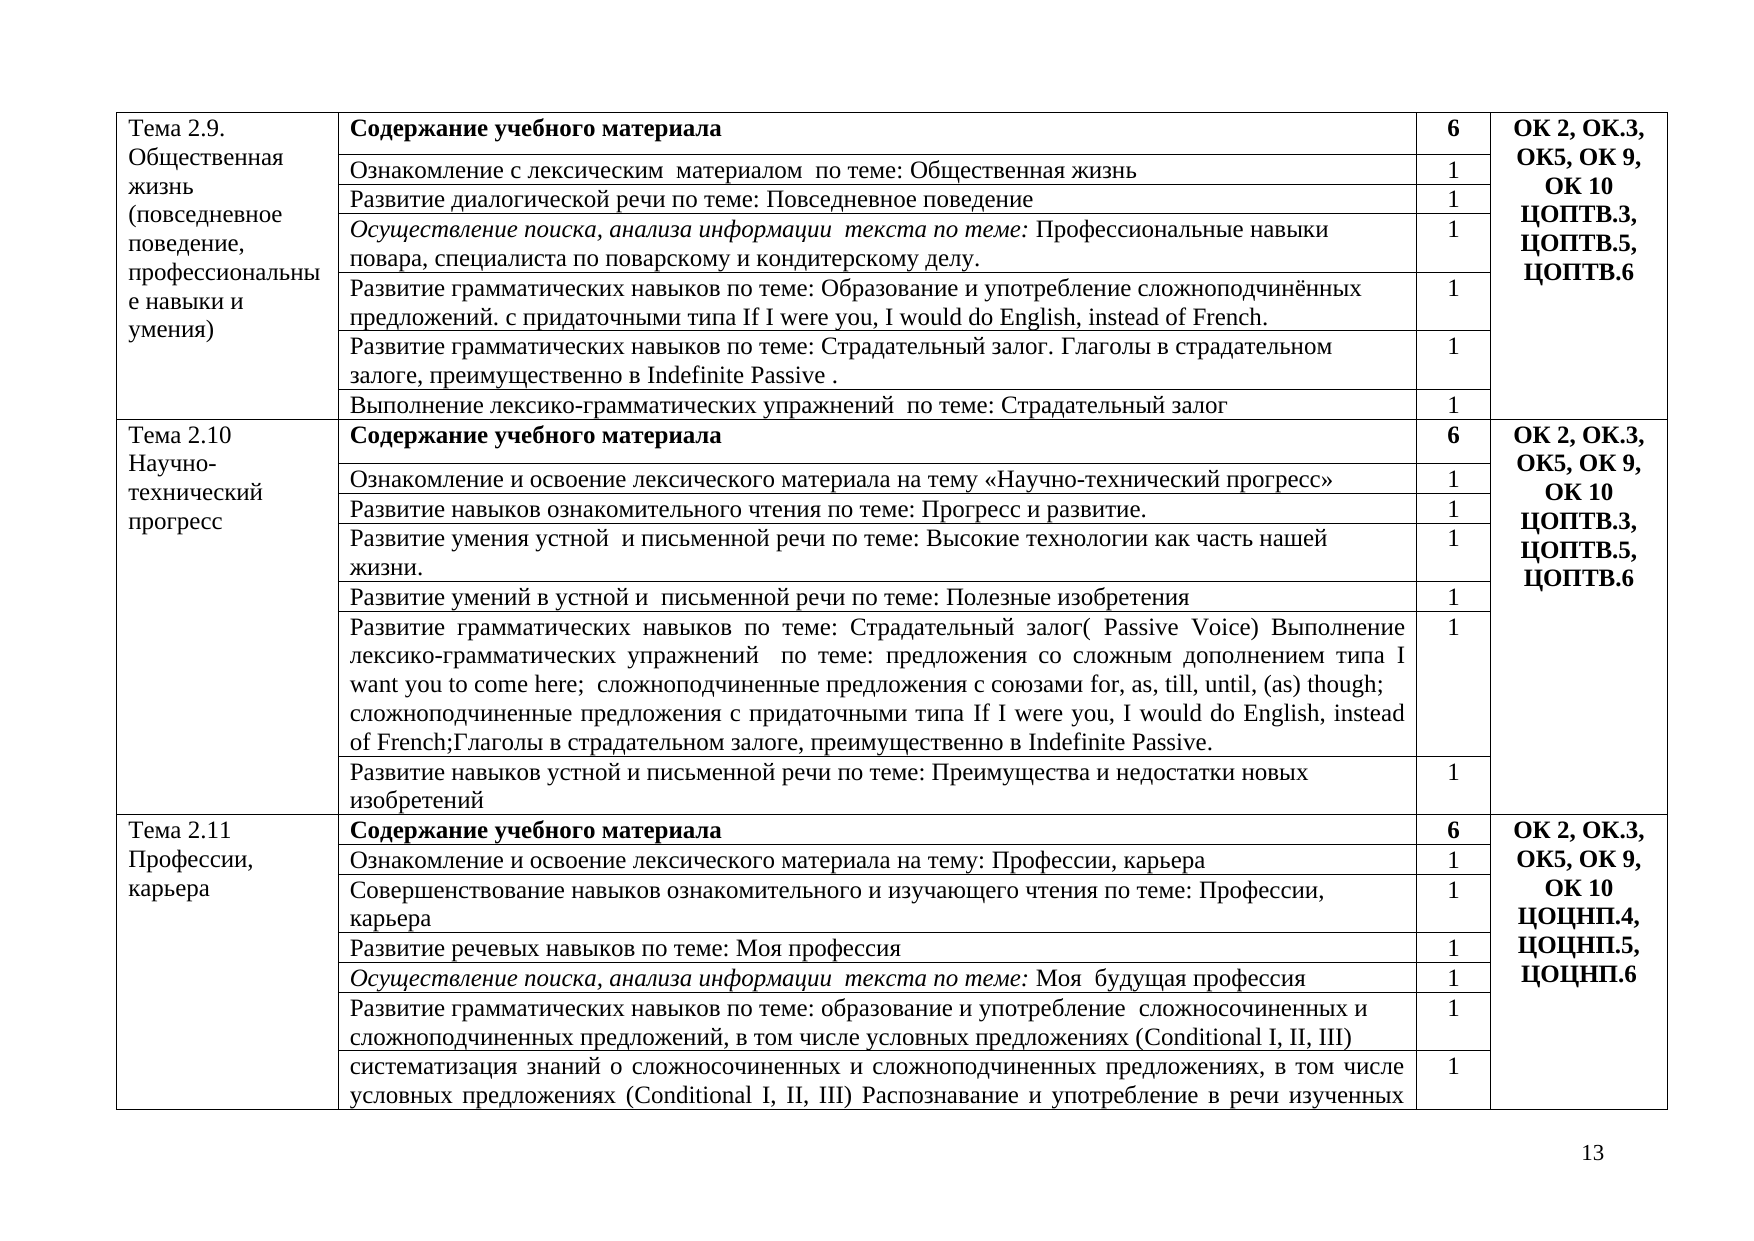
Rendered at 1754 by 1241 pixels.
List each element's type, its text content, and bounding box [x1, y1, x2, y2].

table_cell Развитие навыков ознакомительного чтения по теме: Прогресс и развитие. [339, 494, 1416, 522]
table_cell Развитие навыков устной и письменной речи по теме: Преимущества и недостатки новых изобретений [339, 757, 1416, 814]
table_cell 6 [1417, 113, 1490, 154]
table_cell 1 [1417, 993, 1490, 1050]
table_cell 1 [1417, 612, 1490, 756]
table_cell Тема 2.11 Профессии, карьера [117, 815, 338, 1109]
table_cell 1 [1417, 933, 1490, 962]
table_cell 1 [1417, 331, 1490, 389]
table_cell 1 [1417, 875, 1490, 932]
table_cell Осуществление поиска, анализа информации текста по теме: Профессиональные навыки повара, специалиста по поварскому и кондитерскому делу. [339, 214, 1416, 272]
table_cell 1 [1417, 273, 1490, 330]
table_cell 1 [1417, 464, 1490, 493]
table_cell Ознакомление и освоение лексического материала на тему: Профессии, карьера [339, 845, 1416, 874]
table_cell 1 [1417, 524, 1490, 581]
table_cell Развитие умений в устной и письменной речи по теме: Полезные изобретения [339, 582, 1416, 611]
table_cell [1491, 113, 1667, 419]
table_cell 1 [1417, 757, 1490, 814]
table_cell Содержание учебного материала [339, 815, 1416, 844]
table_cell Осуществление поиска, анализа информации текста по теме: Моя будущая профессия [339, 963, 1416, 992]
table_cell 1 [1417, 845, 1490, 874]
table_cell Тема 2.10 Научно-технический прогресс [117, 420, 338, 814]
table_cell 1 [1417, 390, 1490, 419]
table_cell ОК 2, ОК.3, ОК5, ОК 9, ОК 10 ЦОПТВ.3, ЦОПТВ.5, ЦОПТВ.6 [1491, 420, 1667, 814]
table_cell Ознакомление и освоение лексического материала на тему «Научно-технический прогресс» [339, 464, 1416, 493]
table_cell Содержание учебного материала [339, 420, 1416, 463]
table_cell 1 [1417, 963, 1490, 992]
table_cell Развитие диалогической речи по теме: Повседневное поведение [339, 185, 1416, 213]
table_cell Развитие умения устной и письменной речи по теме: Высокие технологии как часть нашей жизни. [339, 524, 1416, 581]
table_cell Тема 2.9. Общественная жизнь (повседневное поведение, профессиональные навыки и умения) [117, 113, 338, 419]
table_cell 1 [1417, 1051, 1490, 1109]
table_cell Развитие грамматических навыков по теме: Страдательный залог. Глаголы в страдательном залоге, преимущественно в Indefinite Passive . [339, 331, 1416, 389]
table_cell 1 [1417, 494, 1490, 522]
table_cell 1 [1417, 155, 1490, 183]
table_cell 6 [1417, 420, 1490, 463]
table_cell ОК 2, ОК.3, ОК5, ОК 9, ОК 10 ЦОЦНП.4, ЦОЦНП.5, ЦОЦНП.6 [1491, 815, 1667, 1109]
table_cell Развитие грамматических навыков по теме: Образование и употребление сложноподчинённых предложений. с придаточными типа If I were you, I would do English, instead of French. [339, 273, 1416, 330]
table_cell 1 [1417, 582, 1490, 611]
table_cell Выполнение лексико-грамматических упражнений по теме: Страдательный залог [339, 390, 1416, 419]
table_cell Содержание учебного материала [339, 113, 1416, 154]
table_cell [339, 1051, 1416, 1109]
table_cell Развитие речевых навыков по теме: Моя профессия [339, 933, 1416, 962]
table_cell Совершенствование навыков ознакомительного и изучающего чтения по теме: Профессии, карьера [339, 875, 1416, 932]
table_cell 1 [1417, 185, 1490, 213]
table_cell Развитие грамматических навыков по теме: Страдательный залог( Passive Voice) Выполнение лексико-грамматических упражнений по теме: предложения со сложным дополнением типа I want you to come here; сложноподчиненные предложения с союзами for, as, till, until, (as) though; сложноподчиненные предложения с придаточными типа If I were you, I would do English, instead of French;Глаголы в страдательном залоге, преимущественно в Indefinite Passive. [339, 612, 1416, 756]
table_cell Ознакомление с лексическим материалом по теме: Общественная жизнь [339, 155, 1416, 183]
table_cell 6 [1417, 815, 1490, 844]
table_cell 1 [1417, 214, 1490, 272]
table_cell Развитие грамматических навыков по теме: образование и употребление сложносочиненных и сложноподчиненных предложений, в том числе условных предложениях (Conditional I, II, III) [339, 993, 1416, 1050]
